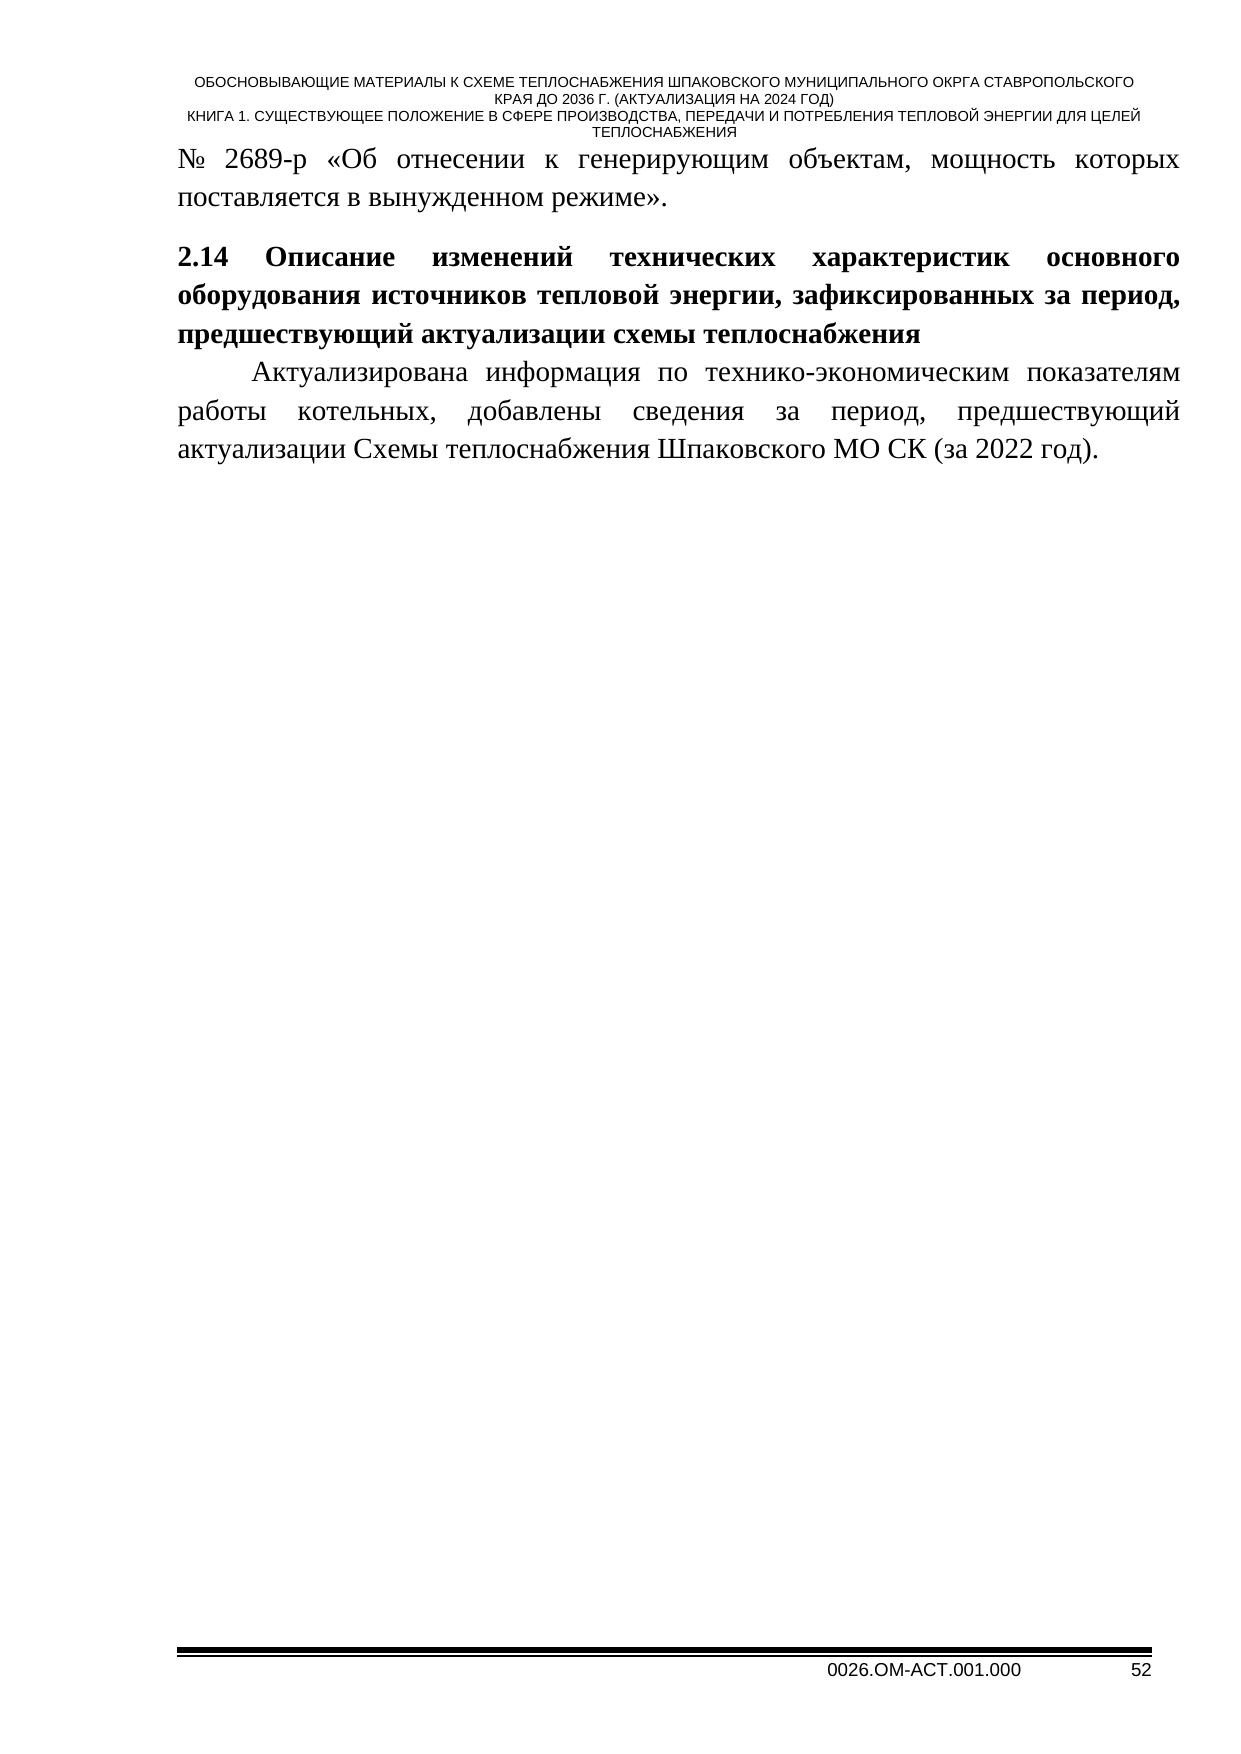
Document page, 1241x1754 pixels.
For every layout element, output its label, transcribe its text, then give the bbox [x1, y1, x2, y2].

text Актуализирована информация по технико-экономическим показателям работы котельных, добавлены сведения за период, предшествующий актуализации Схемы теплоснабжения Шпаковского МО СК (за 2022 год). [177, 354, 1181, 393]
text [177, 174, 1181, 213]
text 2.14 Описание изменений технических характеристик основного оборудования источников тепловой энергии, зафиксированных за период, предшествующий актуализации схемы теплоснабжения [177, 239, 1181, 349]
text Актуализирована информация по технико-экономическим показателям работы котельных, добавлены сведения за период, предшествующий актуализации Схемы теплоснабжения Шпаковского МО СК (за 2022 год). [177, 427, 1181, 465]
